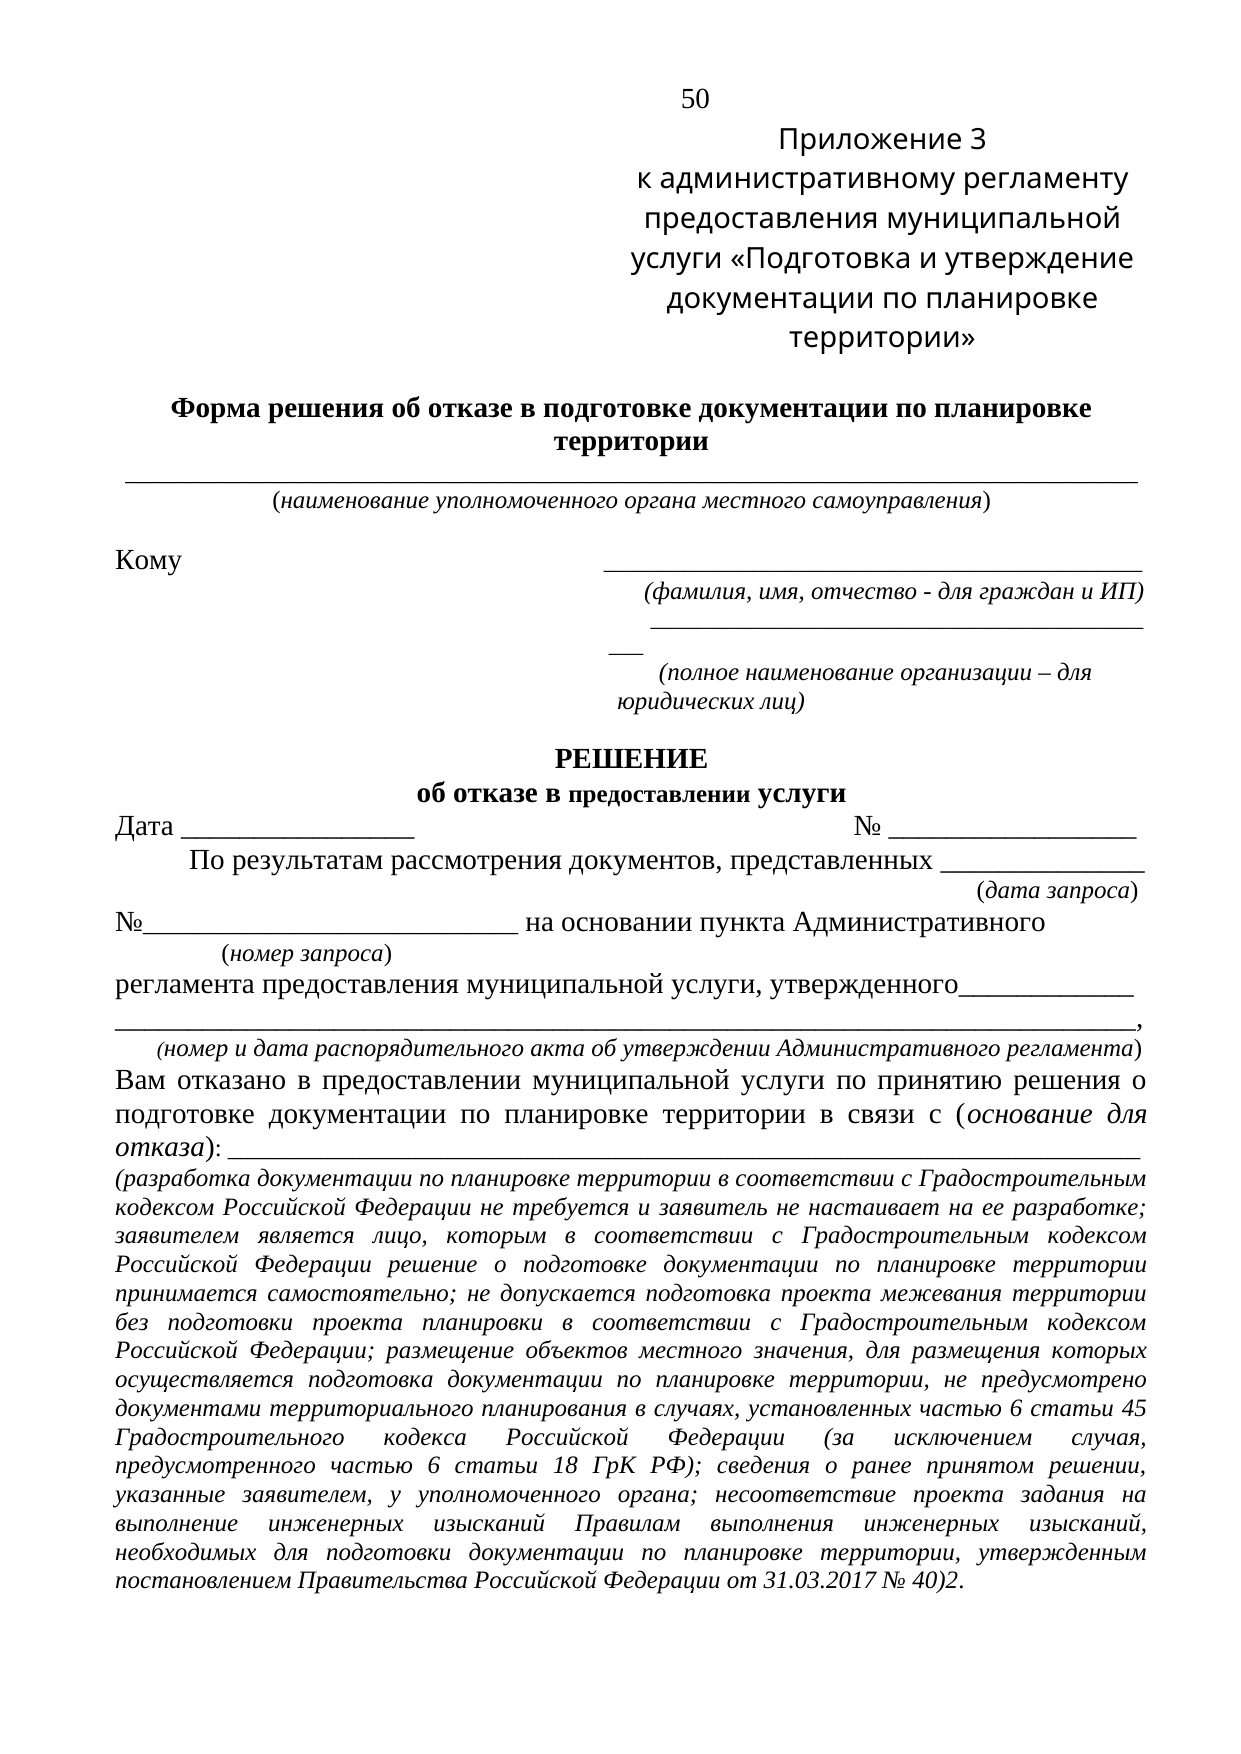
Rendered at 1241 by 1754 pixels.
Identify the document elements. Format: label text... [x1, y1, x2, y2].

text (наименование уполномоченного органа местного самоуправления) [115, 486, 1148, 514]
text Дата ________________ № _________________ [115, 808, 1148, 842]
text (фамилия, имя, отчество - для граждан и ИП) [602, 576, 1148, 605]
text Вам отказано в предоставлении муниципальной услуги по принятию решения о подготовке документации по планировке территории в связи с (основание для отказа): _________________________________________________________________________ [115, 1062, 1148, 1163]
text Форма решения об отказе в подготовке документации по планировке территории [115, 390, 1148, 457]
text регламента предоставления муниципальной услуги, утвержденного____________ [115, 966, 1148, 1000]
text ______________________________________________________________________, [115, 1000, 1148, 1033]
text По результатам рассмотрения документов, представленных ______________ [115, 842, 1148, 875]
text №______________________________ на основании пункта Административного [115, 904, 1148, 938]
text _________________________________________________________________________________ [115, 457, 1148, 486]
text РЕШЕНИЕ об отказе в предоставлении услуги [115, 741, 1148, 808]
text (номер и дата распорядительного акта об утверждении Административного регламента) [115, 1033, 1148, 1062]
text (дата запроса) [115, 875, 1148, 904]
text (полное наименование организации – для юридических лиц) [617, 657, 1148, 715]
text (разработка документации по планировке территории в соответствии с Градостроительным кодексом Российской Федерации не требуется и заявитель не настаивает на ее разработке; заявителем является лицо, которым в соответствии с Градостроительным кодексом Российской Федерации решение о подготовке документации по планировке территории принимается самостоятельно; не допускается подготовка проекта межевания территории без подготовки проекта планировки в соответствии с Градостроительным кодексом Российской Федерации; размещение объектов местного значения, для размещения которых осуществляется подготовка документации по планировке территории, не предусмотрено документами территориального планирования в случаях, установленных частью 6 статьи 45 Градостроительного кодекса Российской Федерации (за исключением случая, предусмотренного частью 6 статьи 18 ГрК РФ); сведения о ранее принятом решении, указанные заявителем, у уполномоченного органа; несоответствие проекта задания на выполнение инженерных изысканий Правилам выполнения инженерных изысканий, необходимых для подготовки документации по планировке территории, утвержденным постановлением Правительства Российской Федерации от 31.03.2017 № 40)2. [115, 1163, 1148, 1594]
text Приложение 3 [617, 118, 1148, 158]
text ______________________________________________ [609, 605, 1148, 657]
text (номер запроса) [115, 938, 1148, 966]
text к административному регламенту предоставления муниципальной услуги «Подготовка и утверждение документации по планировке территории» [617, 158, 1148, 356]
text Кому _______________________________________________ [115, 542, 1148, 576]
